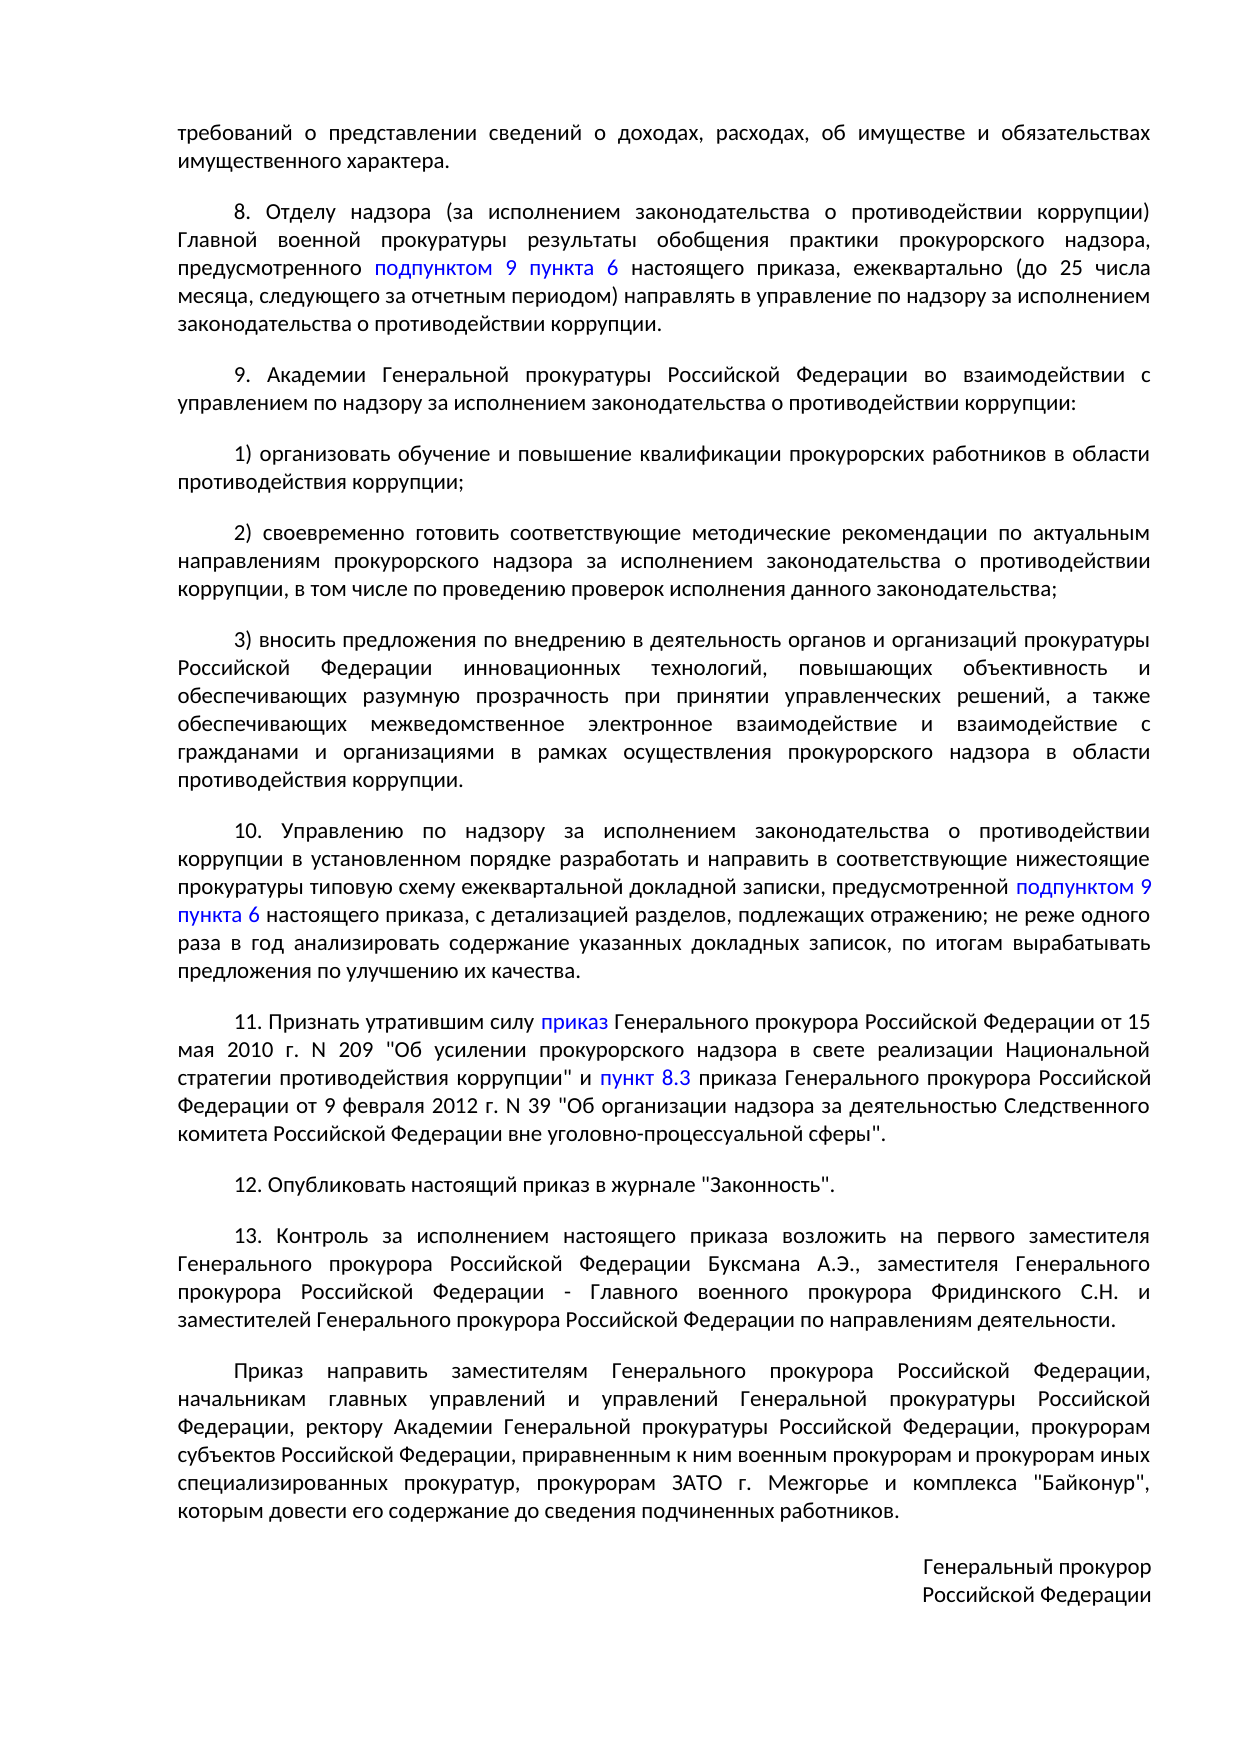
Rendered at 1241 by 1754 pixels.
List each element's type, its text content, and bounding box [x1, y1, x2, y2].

text 3) вносить предложения по внедрению в деятельность органов и организаций прокуратуры Российской Федерации инновационных технологий, повышающих объективность и обеспечивающих разумную прозрачность при принятии управленческих решений, а также обеспечивающих межведомственное электронное взаимодействие и взаимодействие с гражданами и организациями в рамках осуществления прокурорского надзора в области противодействия коррупции. [177, 625, 1152, 793]
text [177, 118, 1152, 174]
text 8. Отделу надзора (за исполнением законодательства о противодействии коррупции) Главной военной прокуратуры результаты обобщения практики прокурорского надзора, предусмотренного подпунктом 9 пункта 6 настоящего приказа, ежеквартально (до 25 числа месяца, следующего за отчетным периодом) направлять в управление по надзору за исполнением законодательства о противодействии коррупции. [177, 197, 1152, 337]
text Генеральный прокурор [177, 1552, 1152, 1580]
text 13. Контроль за исполнением настоящего приказа возложить на первого заместителя Генерального прокурора Российской Федерации Буксмана А.Э., заместителя Генерального прокурора Российской Федерации - Главного военного прокурора Фридинского С.Н. и заместителей Генерального прокурора Российской Федерации по направлениям деятельности. [177, 1221, 1152, 1333]
text 12. Опубликовать настоящий приказ в журнале "Законность". [177, 1170, 1152, 1198]
text Приказ направить заместителям Генерального прокурора Российской Федерации, начальникам главных управлений и управлений Генеральной прокуратуры Российской Федерации, ректору Академии Генеральной прокуратуры Российской Федерации, прокурорам субъектов Российской Федерации, приравненным к ним военным прокурорам и прокурорам иных специализированных прокуратур, прокурорам ЗАТО г. Межгорье и комплекса "Байконур", которым довести его содержание до сведения подчиненных работников. [177, 1356, 1152, 1524]
text 1) организовать обучение и повышение квалификации прокурорских работников в области противодействия коррупции; [177, 439, 1152, 495]
text Российской Федерации [177, 1580, 1152, 1608]
text 9. Академии Генеральной прокуратуры Российской Федерации во взаимодействии с управлением по надзору за исполнением законодательства о противодействии коррупции: [177, 360, 1152, 416]
text 11. Признать утратившим силу приказ Генерального прокурора Российской Федерации от 15 мая 2010 г. N 209 "Об усилении прокурорского надзора в свете реализации Национальной стратегии противодействия коррупции" и пункт 8.3 приказа Генерального прокурора Российской Федерации от 9 февраля 2012 г. N 39 "Об организации надзора за деятельностью Следственного комитета Российской Федерации вне уголовно-процессуальной сферы". [177, 1007, 1152, 1147]
text 2) своевременно готовить соответствующие методические рекомендации по актуальным направлениям прокурорского надзора за исполнением законодательства о противодействии коррупции, в том числе по проведению проверок исполнения данного законодательства; [177, 518, 1152, 602]
text 10. Управлению по надзору за исполнением законодательства о противодействии коррупции в установленном порядке разработать и направить в соответствующие нижестоящие прокуратуры типовую схему ежеквартальной докладной записки, предусмотренной подпунктом 9 пункта 6 настоящего приказа, с детализацией разделов, подлежащих отражению; не реже одного раза в год анализировать содержание указанных докладных записок, по итогам вырабатывать предложения по улучшению их качества. [177, 816, 1152, 984]
